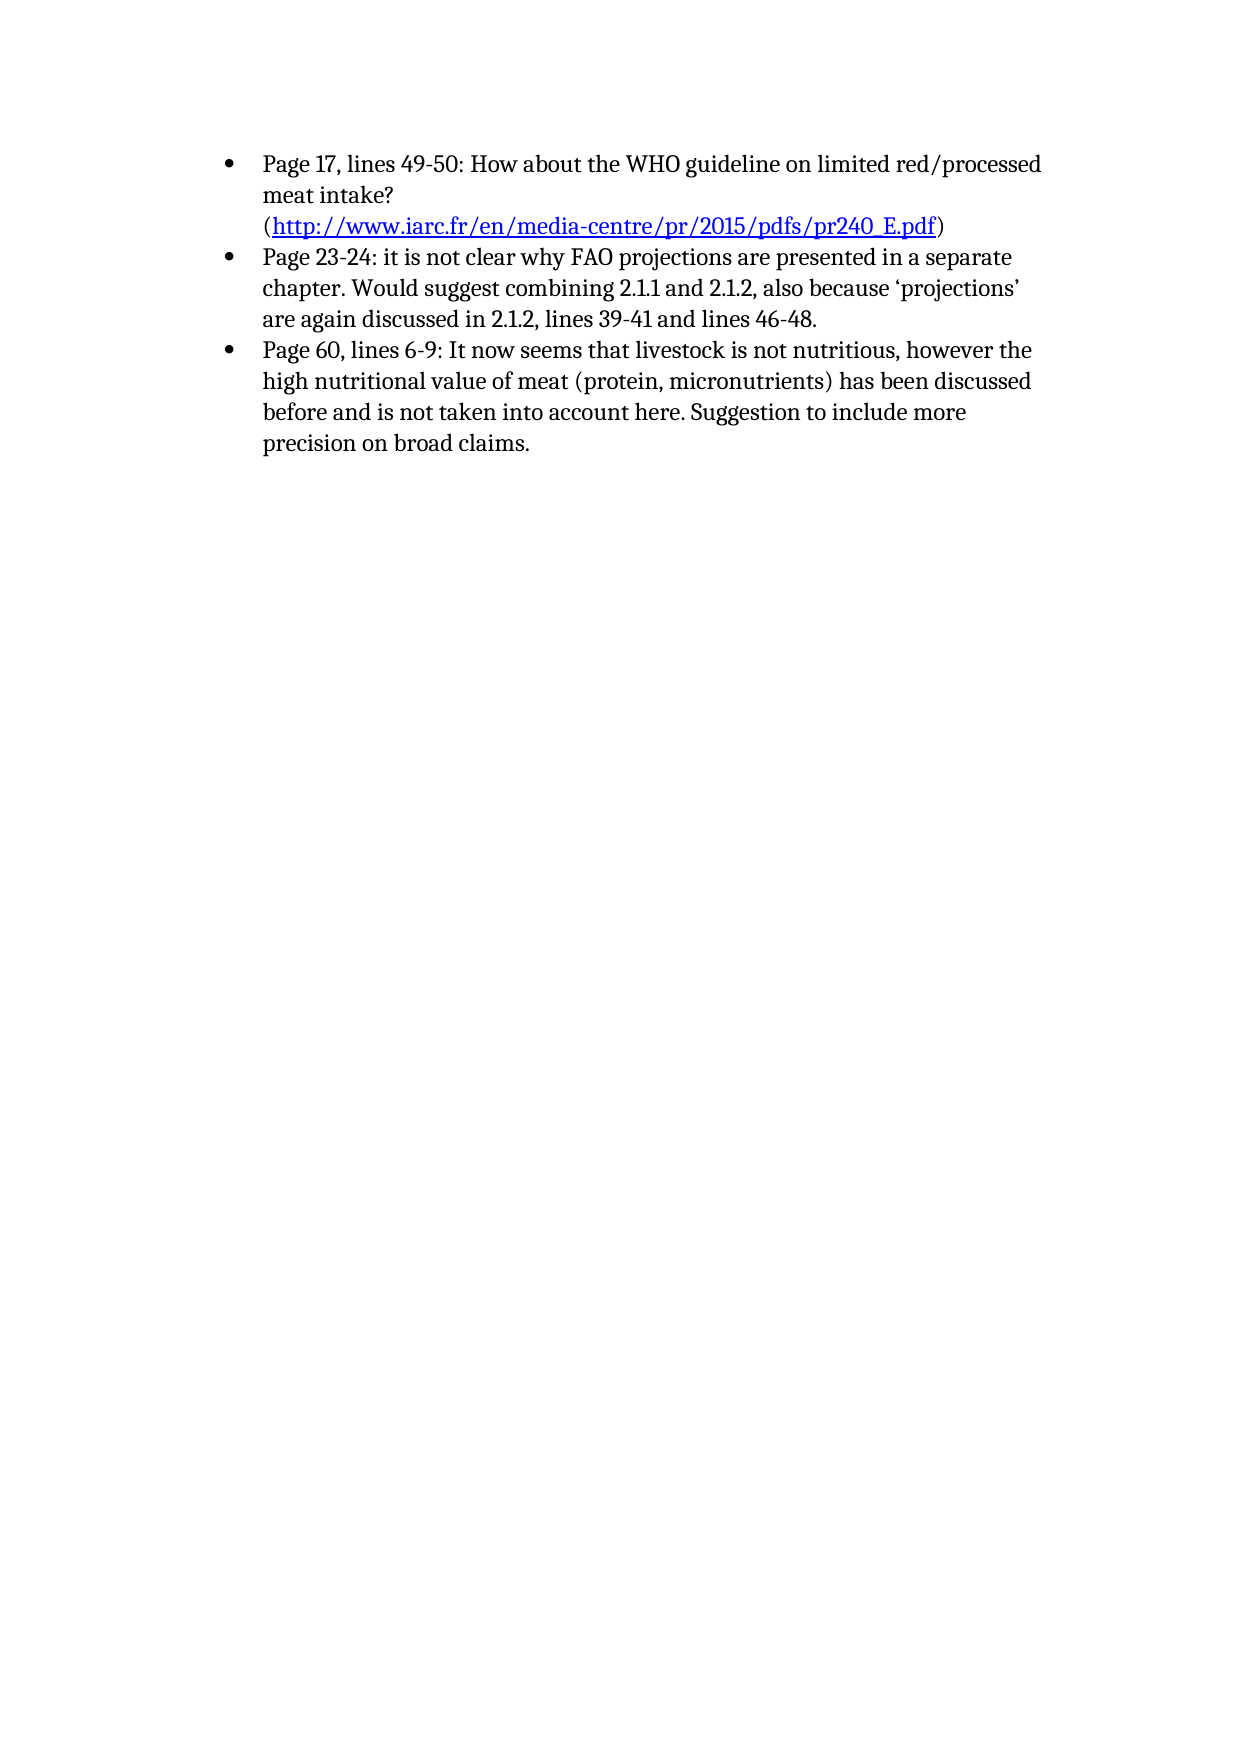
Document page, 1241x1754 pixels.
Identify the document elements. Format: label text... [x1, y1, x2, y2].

list Page 60, lines 6-9: It now seems that livestock is not nutritious, however the high nutritional value of meat (protein, micronutrients) has been discussed before and is not taken into account here. Suggestion to include more precision on broad claims. [225, 336, 1053, 458]
list Page 23-24: it is not clear why FAO projections are presented in a separate chapter. Would suggest combining 2.1.1 and 2.1.2, also because ‘projections’ are again discussed in 2.1.2, lines 39-41 and lines 46-48. [225, 243, 1053, 334]
list Page 17, lines 49-50: How about the WHO guideline on limited red/processed meat intake? (http://www.iarc.fr/en/media-centre/pr/2015/pdfs/pr240_E.pdf) [225, 150, 1053, 241]
